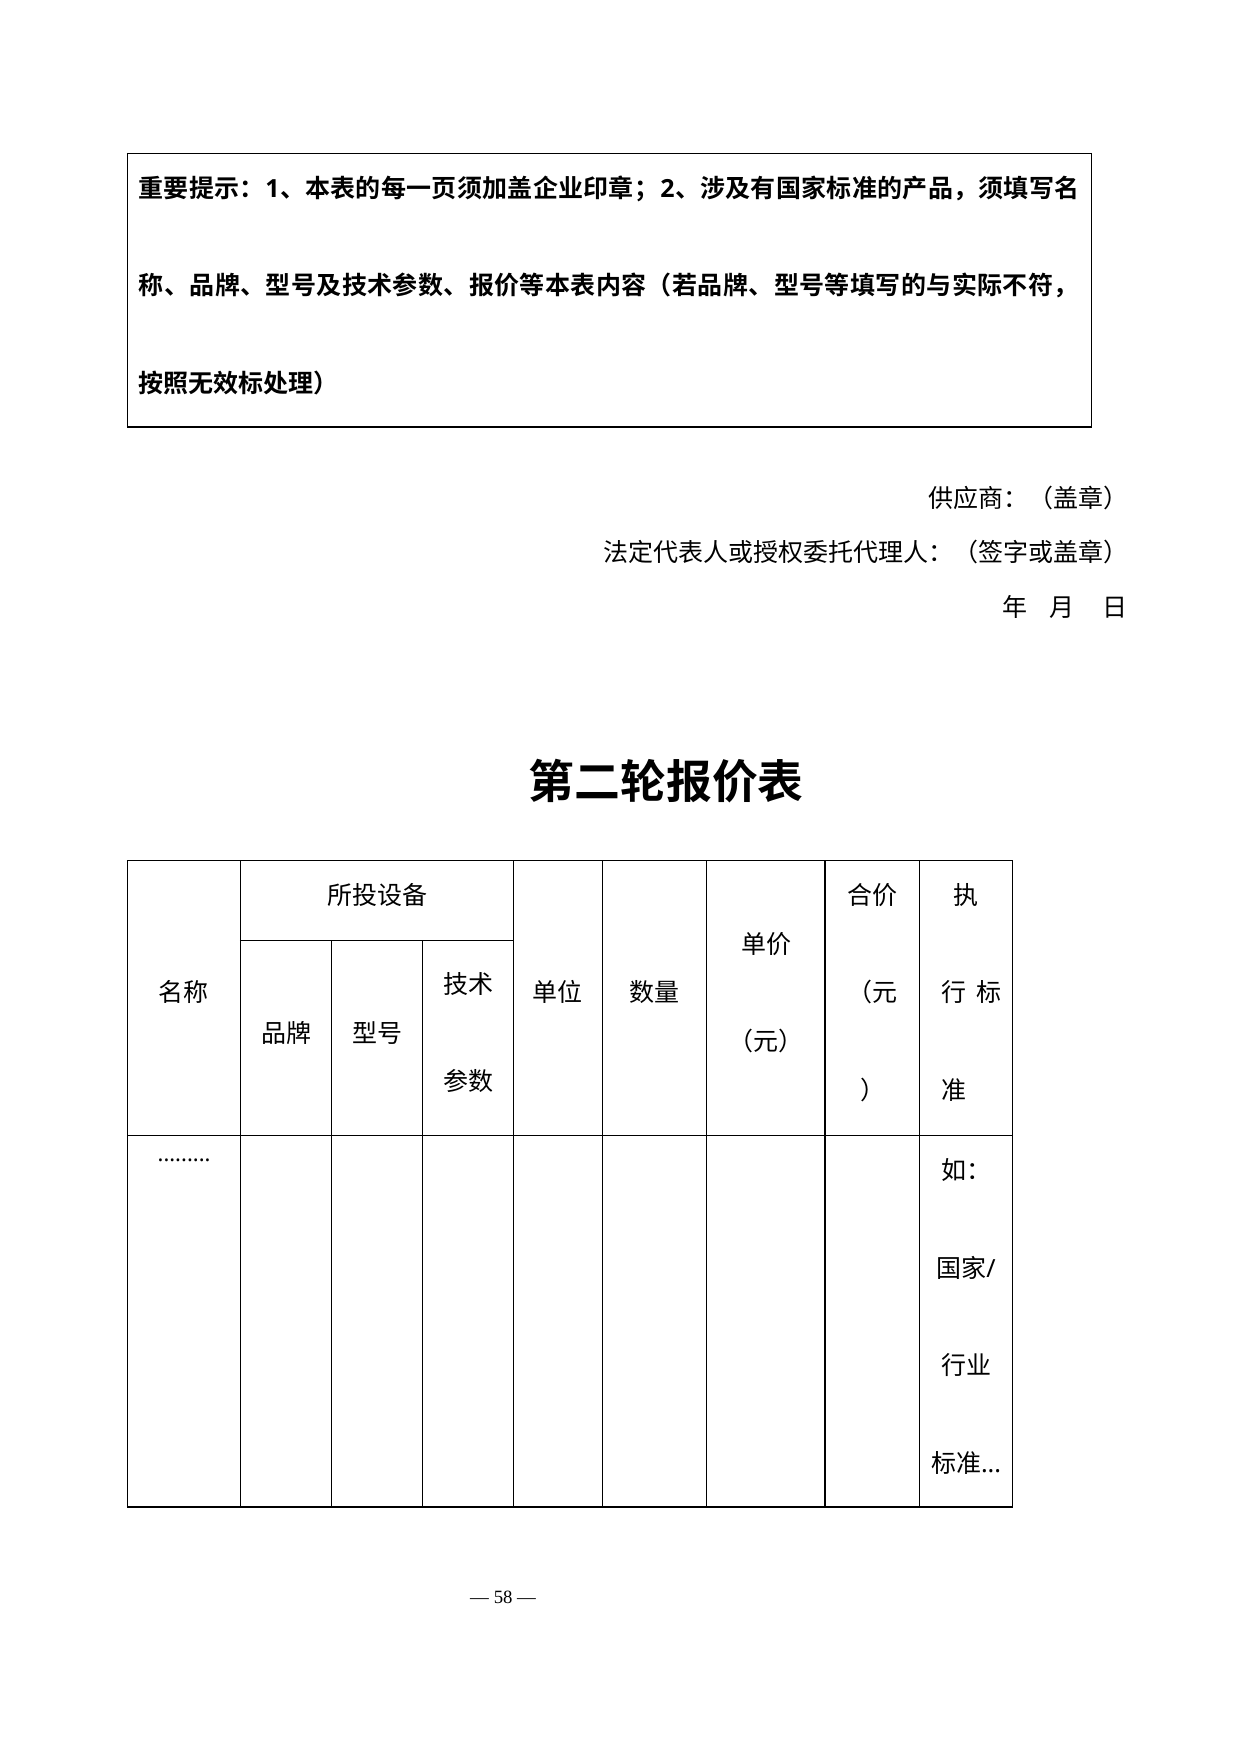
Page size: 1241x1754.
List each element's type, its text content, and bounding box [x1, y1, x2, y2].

table_header 单价（元） [707, 861, 824, 1135]
table_cell [423, 1136, 513, 1506]
table_cell [603, 1136, 706, 1506]
table_cell [332, 1136, 422, 1506]
text 法定代表人或授权委托代理人：（签字或盖章） [112, 533, 1128, 569]
table_header 所投设备 [241, 861, 513, 940]
table_header 名称 [128, 861, 240, 1135]
table_cell [514, 1136, 602, 1506]
table_cell 重要提示：1、本表的每一页须加盖企业印章；2、涉及有国家标准的产品，须填写名称、品牌、型号及技术参数、报价等本表内容（若品牌、型号等填写的与实际不符，按照无效标处理） [128, 154, 1091, 426]
table_cell ......... [128, 1136, 240, 1506]
table_cell 如：国家/行业标准... [920, 1136, 1012, 1506]
text 第二轮报价表 [112, 729, 1128, 827]
table_header 数量 [603, 861, 706, 1135]
text 供应商：（盖章） [112, 478, 1128, 515]
table_cell 品牌 [241, 941, 331, 1135]
text 年 月 日 [112, 587, 1128, 623]
table_header 执行标准 [920, 861, 1012, 1135]
table_header 单位 [514, 861, 602, 1135]
table_header 合价（元） [826, 861, 919, 1135]
table_cell [241, 1136, 331, 1506]
table_cell 技术参数 [423, 941, 513, 1135]
table_cell 型号 [332, 941, 422, 1135]
table_cell [826, 1136, 919, 1506]
table_cell [707, 1136, 824, 1506]
